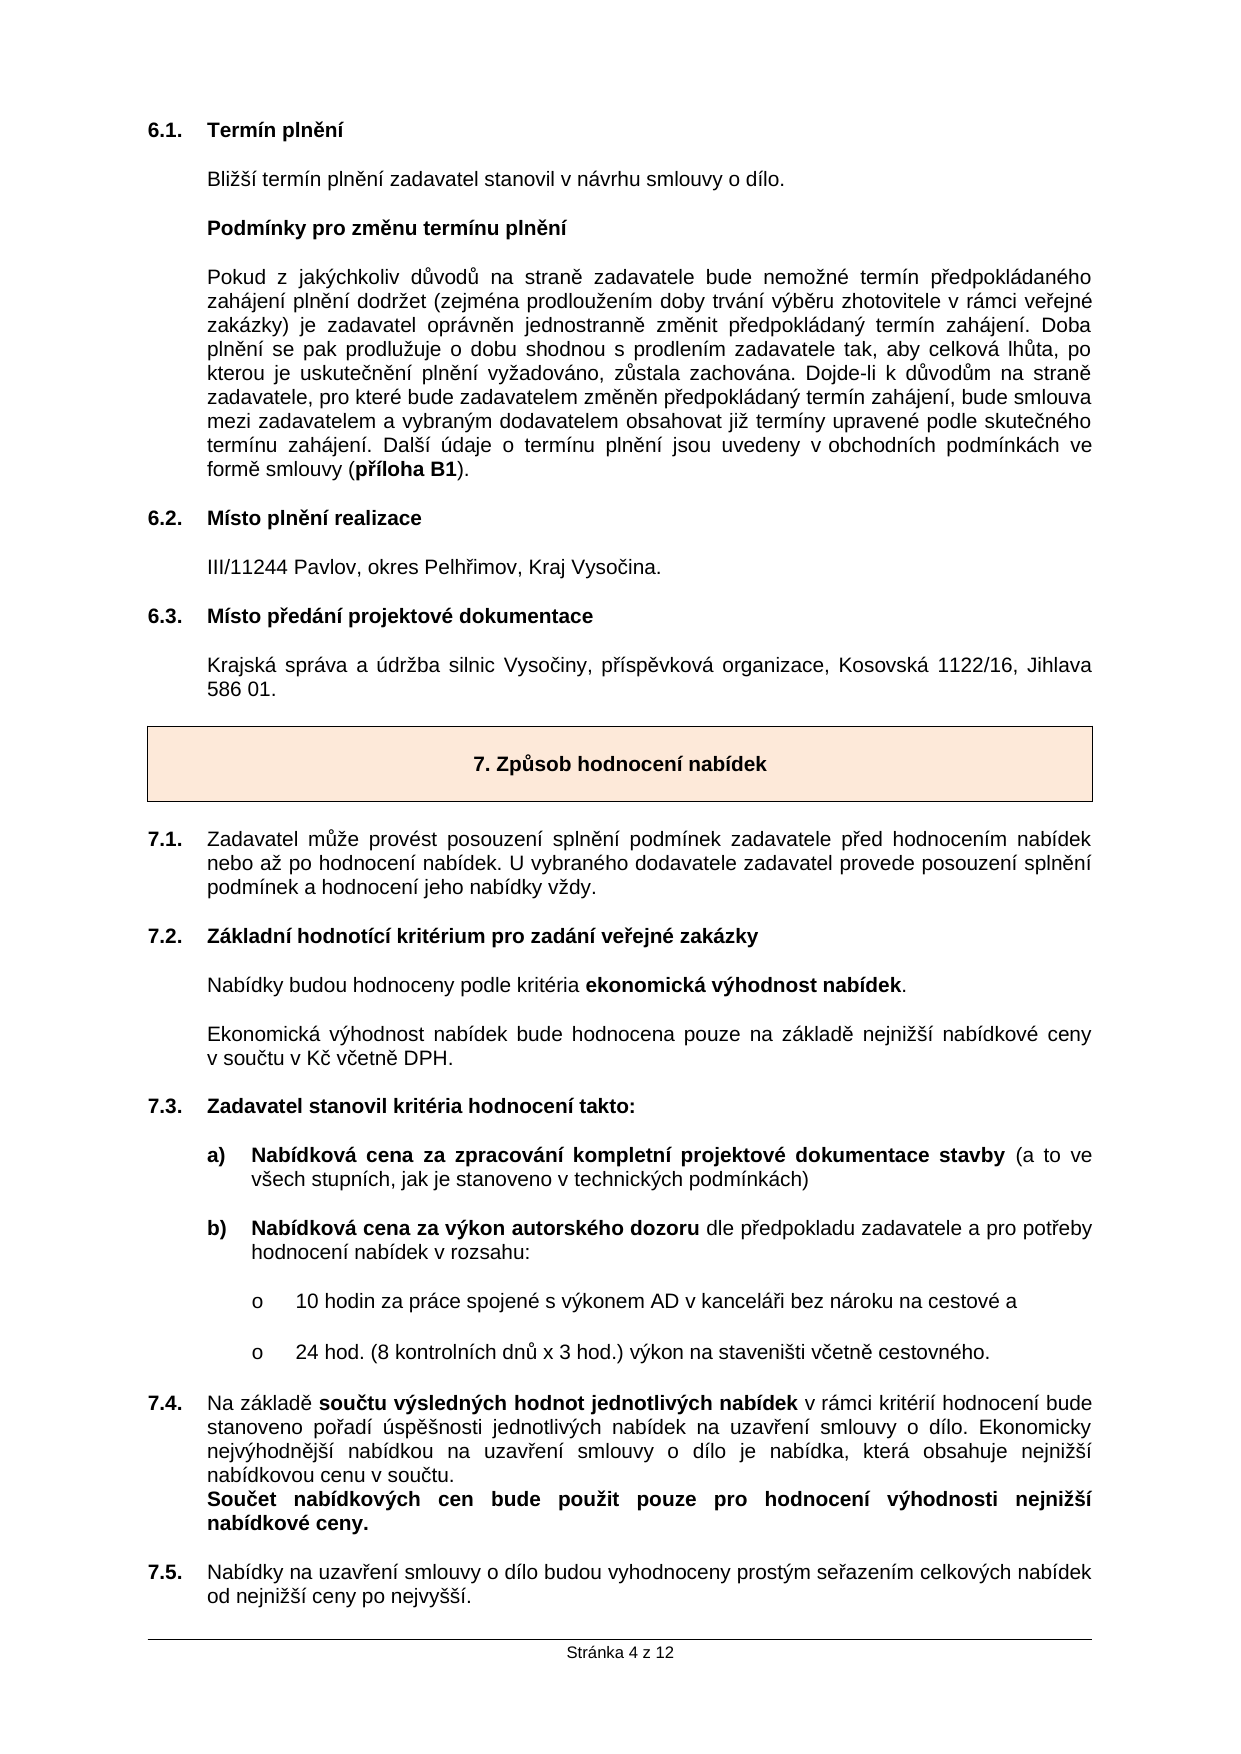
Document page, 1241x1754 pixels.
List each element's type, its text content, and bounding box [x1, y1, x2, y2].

list Termín plnění [148, 118, 1092, 142]
text III/11244 Pavlov, okres Pelhřimov, Kraj Vysočina. [207, 555, 1092, 579]
list Na základě součtu výsledných hodnot jednotlivých nabídek v rámci kritérií hodnocení bude stanoveno pořadí úspěšnosti jednotlivých nabídek na uzavření smlouvy o dílo. Ekonomicky nejvýhodnější nabídkou na uzavření smlouvy o dílo je nabídka, která obsahuje nejnižší nabídkovou cenu v součtu. [148, 1391, 1092, 1487]
text Nabídky budou hodnoceny podle kritéria ekonomická výhodnost nabídek. [207, 972, 1092, 996]
text Krajská správa a údržba silnic Vysočiny, příspěvková organizace, Kosovská 1122/16, Jihlava 586 01. [207, 653, 1092, 701]
list Místo plnění realizace [148, 506, 1092, 530]
list Zadavatel může provést posouzení splnění podmínek zadavatele před hodnocením nabídek nebo až po hodnocení nabídek. U vybraného dodavatele zadavatel provede posouzení splnění podmínek a hodnocení jeho nabídky vždy. [148, 827, 1092, 898]
list Nabídková cena za výkon autorského dozoru dle předpokladu zadavatele a pro potřeby hodnocení nabídek v rozsahu: [207, 1216, 1092, 1264]
list Místo předání projektové dokumentace [148, 604, 1092, 628]
text Podmínky pro změnu termínu plnění [207, 216, 1092, 240]
list Základní hodnotící kritérium pro zadání veřejné zakázky [148, 923, 1092, 947]
list Nabídková cena za zpracování kompletní projektové dokumentace stavby (a to ve všech stupních, jak je stanoveno v technických podmínkách) [207, 1143, 1092, 1191]
list Zadavatel stanovil kritéria hodnocení takto: [148, 1094, 1092, 1118]
text Pokud z jakýchkoliv důvodů na straně zadavatele bude nemožné termín předpokládaného zahájení plnění dodržet (zejména prodloužením doby trvání výběru zhotovitele v rámci veřejné zakázky) je zadavatel oprávněn jednostranně změnit předpokládaný termín zahájení. Doba plnění se pak prodlužuje o dobu shodnou s prodlením zadavatele tak, aby celková lhůta, po kterou je uskutečnění plnění vyžadováno, zůstala zachována. Dojde-li k důvodům na straně zadavatele, pro které bude zadavatelem změněn předpokládaný termín zahájení, bude smlouva mezi zadavatelem a vybraným dodavatelem obsahovat již termíny upravené podle skutečného termínu zahájení. Další údaje o termínu plnění jsou uvedeny v obchodních podmínkách ve formě smlouvy (příloha B1). [207, 265, 1092, 481]
list Nabídky na uzavření smlouvy o dílo budou vyhodnoceny prostým seřazením celkových nabídek od nejnižší ceny po nejvyšší. [148, 1559, 1092, 1607]
list 10 hodin za práce spojené s výkonem AD v kanceláři bez nároku na cestové a [251, 1289, 1092, 1315]
text Součet nabídkových cen bude použit pouze pro hodnocení výhodnosti nejnižší nabídkové ceny. [207, 1487, 1092, 1534]
list 24 hod. (8 kontrolních dnů x 3 hod.) výkon na staveništi včetně cestovného. [251, 1340, 1092, 1366]
text Ekonomická výhodnost nabídek bude hodnocena pouze na základě nejnižší nabídkové ceny v součtu v Kč včetně DPH. [207, 1021, 1092, 1069]
text Bližší termín plnění zadavatel stanovil v návrhu smlouvy o dílo. [207, 167, 1092, 191]
table_header 7. Způsob hodnocení nabídek [148, 727, 1092, 801]
